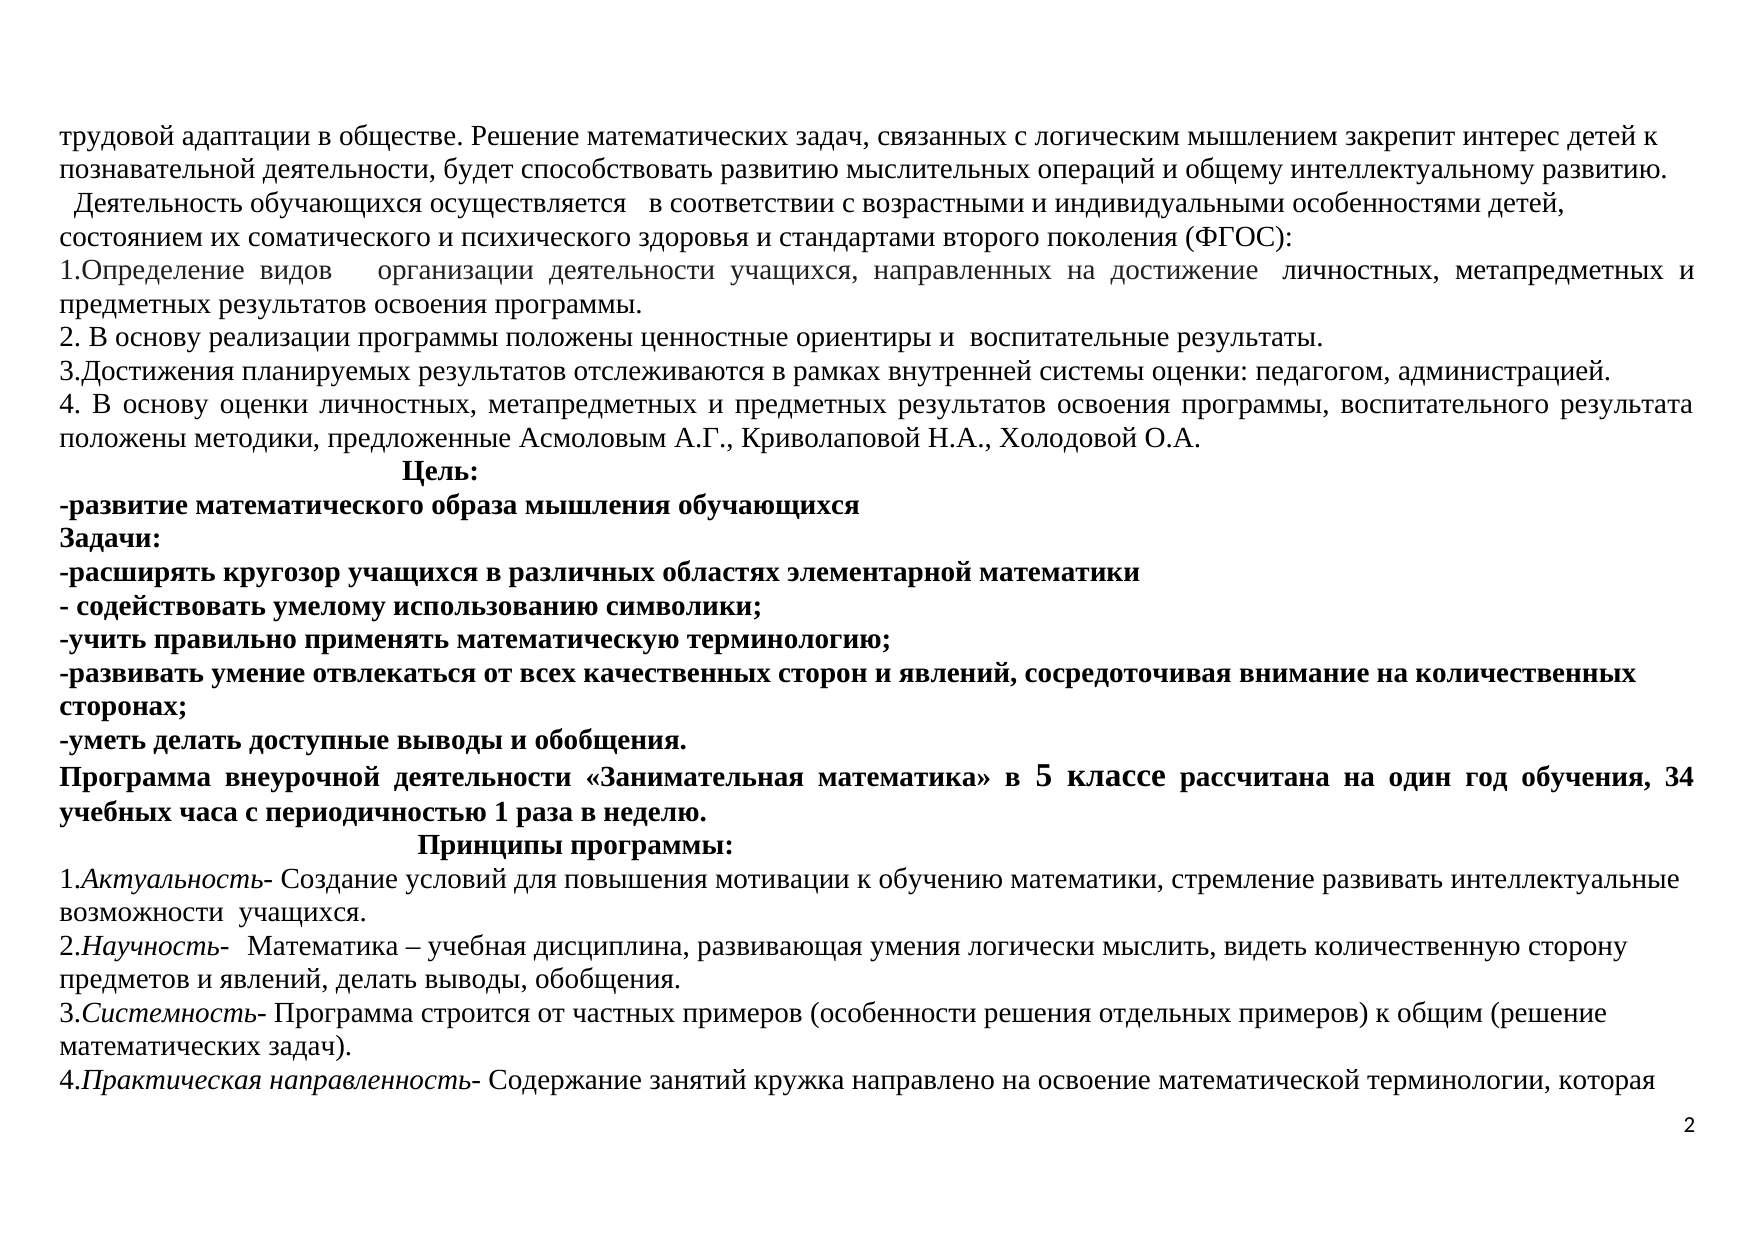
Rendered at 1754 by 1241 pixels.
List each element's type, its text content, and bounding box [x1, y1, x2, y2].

text 1.Определение видов организации деятельности учащихся, направленных на достижение личностных, метапредметных и предметных результатов освоения программы. [59, 252, 1695, 319]
text 4. В основу оценки личностных, метапредметных и предметных результатов освоения программы, воспитательного результата положены методики, предложенные Асмоловым А.Г., Криволаповой Н.А., Холодовой О.А. [59, 386, 1695, 453]
text Деятельность обучающихся осуществляется в соответствии с возрастными и индивидуальными особенностями детей, состоянием их соматического и психического здоровья и стандартами второго поколения (ФГОС): [59, 185, 1695, 252]
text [59, 118, 1695, 185]
text 3.Достижения планируемых результатов отслеживаются в рамках внутренней системы оценки: педагогом, администрацией. [59, 353, 1695, 386]
text 2. В основу реализации программы положены ценностные ориентиры и воспитательные результаты. [59, 319, 1695, 353]
text Программа внеурочной деятельности «Занимательная математика» в 5 классе рассчитана на один год обучения, 34 учебных часа с периодичностью 1 раза в неделю. [59, 755, 1695, 827]
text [59, 827, 1695, 1096]
text Цель: -развитие математического образа мышления обучающихся Задачи: -расширять кругозор учащихся в различных областях элементарной математики - содействовать умелому использованию символики; -учить правильно применять математическую терминологию; -развивать умение отвлекаться от всех качественных сторон и явлений, сосредоточивая внимание на количественных сторонах; -уметь делать доступные выводы и обобщения. [59, 453, 1695, 755]
